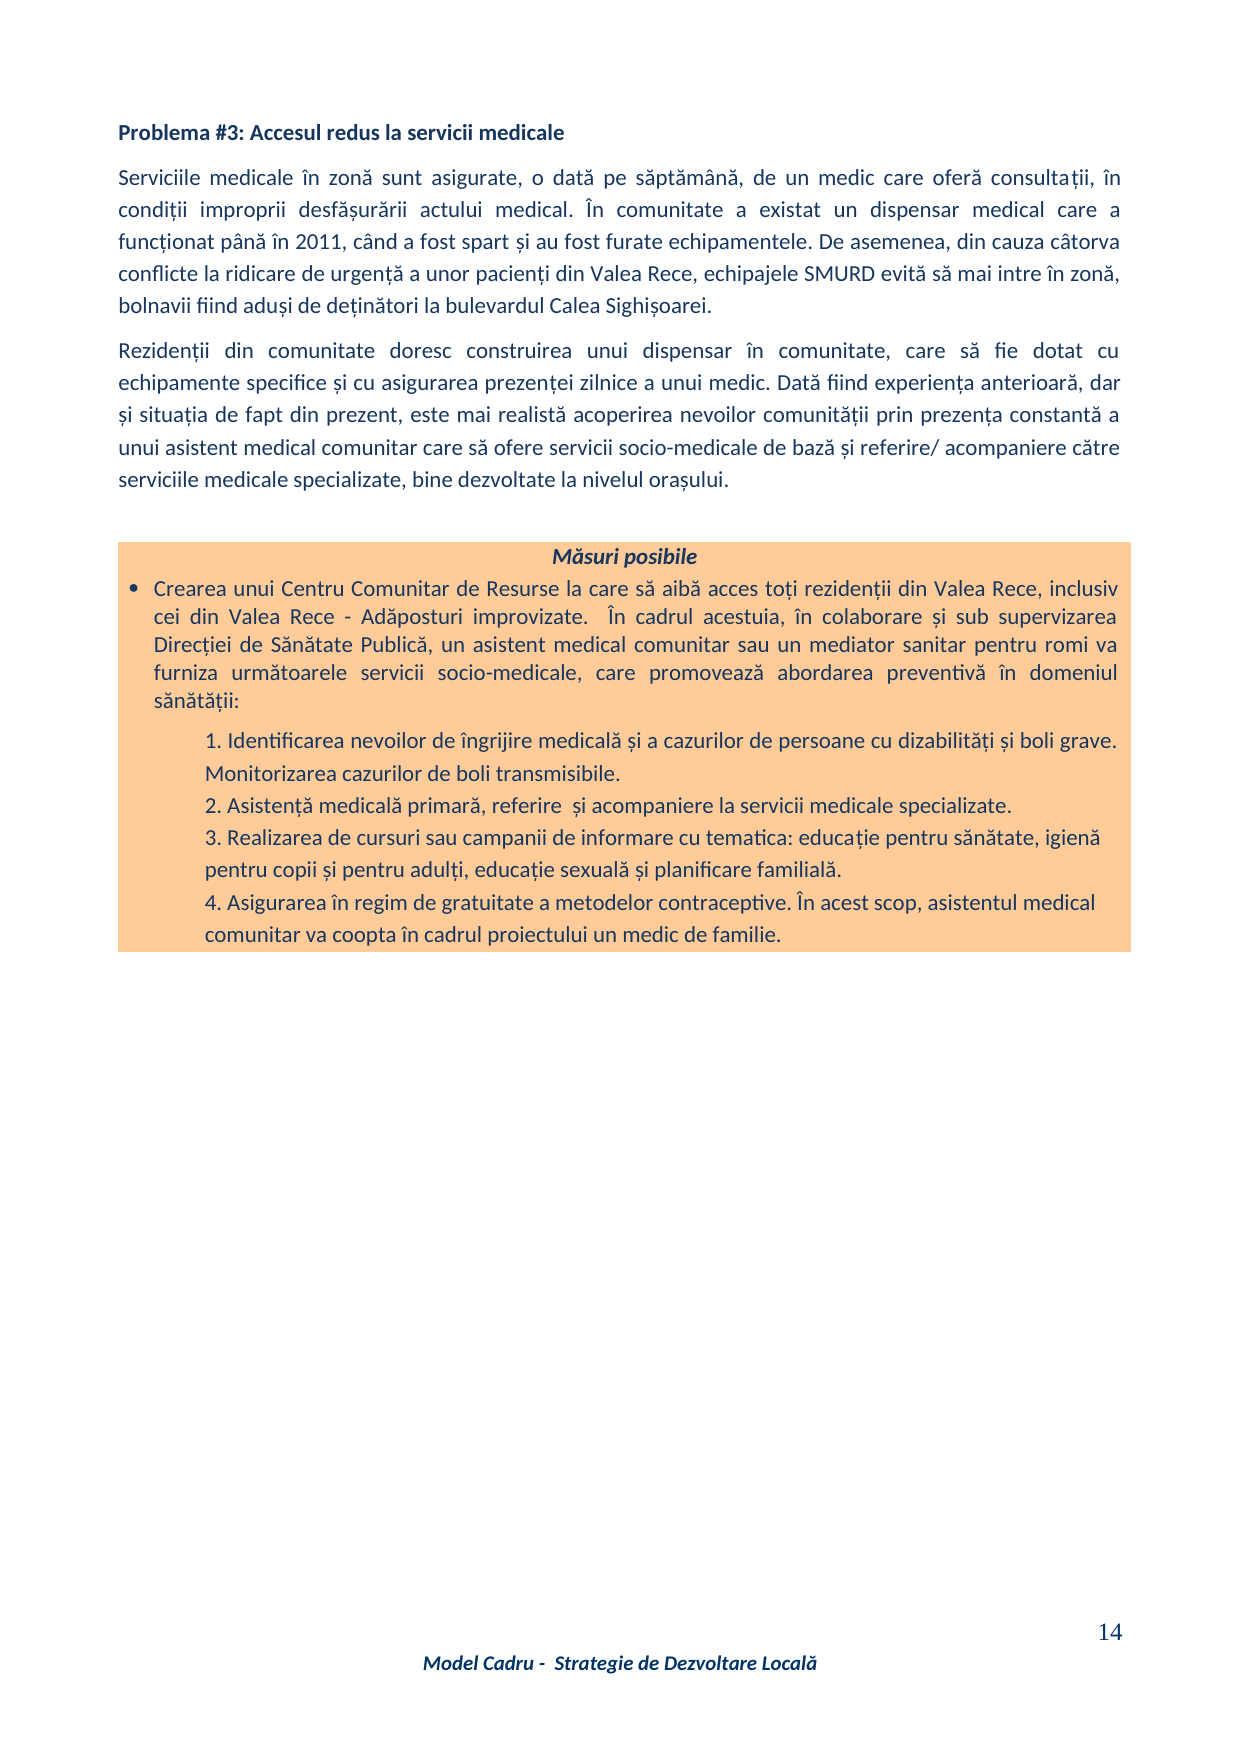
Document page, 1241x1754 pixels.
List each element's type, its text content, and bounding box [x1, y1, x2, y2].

text Serviciile medicale în zonă sunt asigurate, o dată pe săptămână, de un medic care oferă consultaţii, în condiţii improprii desfăşurării actului medical. În comunitate a existat un dispensar medical care a funcţionat până în 2011, când a fost spart şi au fost furate echipamentele. De asemenea, din cauza câtorva conflicte la ridicare de urgenţă a unor pacienţi din Valea Rece, echipajele SMURD evită să mai intre în zonă, bolnavii fiind aduşi de deţinători la bulevardul Calea Sighişoarei. [118, 163, 1122, 319]
table_header Măsuri posibile Crearea unui Centru Comunitar de Resurse la care să aibă acces toți rezidenții din Valea Rece, inclusiv cei din Valea Rece - Adăposturi improvizate. În cadrul acestuia, în colaborare și sub supervizarea Direcției de Sănătate Publică, un asistent medical comunitar sau un mediator sanitar pentru romi va furniza următoarele servicii socio-medicale, care promovează abordarea preventivă în domeniul sănătăţii: 1. Identificarea nevoilor de îngrijire medicală și a cazurilor de persoane cu dizabilități și boli grave. Monitorizarea cazurilor de boli transmisibile. 2. Asistență medicală primară, referire și acompaniere la servicii medicale specializate. 3. Realizarea de cursuri sau campanii de informare cu tematica: educaţie pentru sănătate, igienă pentru copii şi pentru adulţi, educaţie sexuală şi planificare familială. 4. Asigurarea în regim de gratuitate a metodelor contraceptive. În acest scop, asistentul medical comunitar va coopta în cadrul proiectului un medic de familie. [118, 542, 1131, 952]
text Rezidenții din comunitate doresc construirea unui dispensar în comunitate, care să fie dotat cu echipamente specifice și cu asigurarea prezenţei zilnice a unui medic. Dată fiind experiența anterioară, dar și situația de fapt din prezent, este mai realistă acoperirea nevoilor comunității prin prezența constantă a unui asistent medical comunitar care să ofere servicii socio-medicale de bază și referire/ acompaniere către serviciile medicale specializate, bine dezvoltate la nivelul orașului. [118, 336, 1122, 493]
text Problema #3: Accesul redus la servicii medicale [118, 118, 1122, 146]
